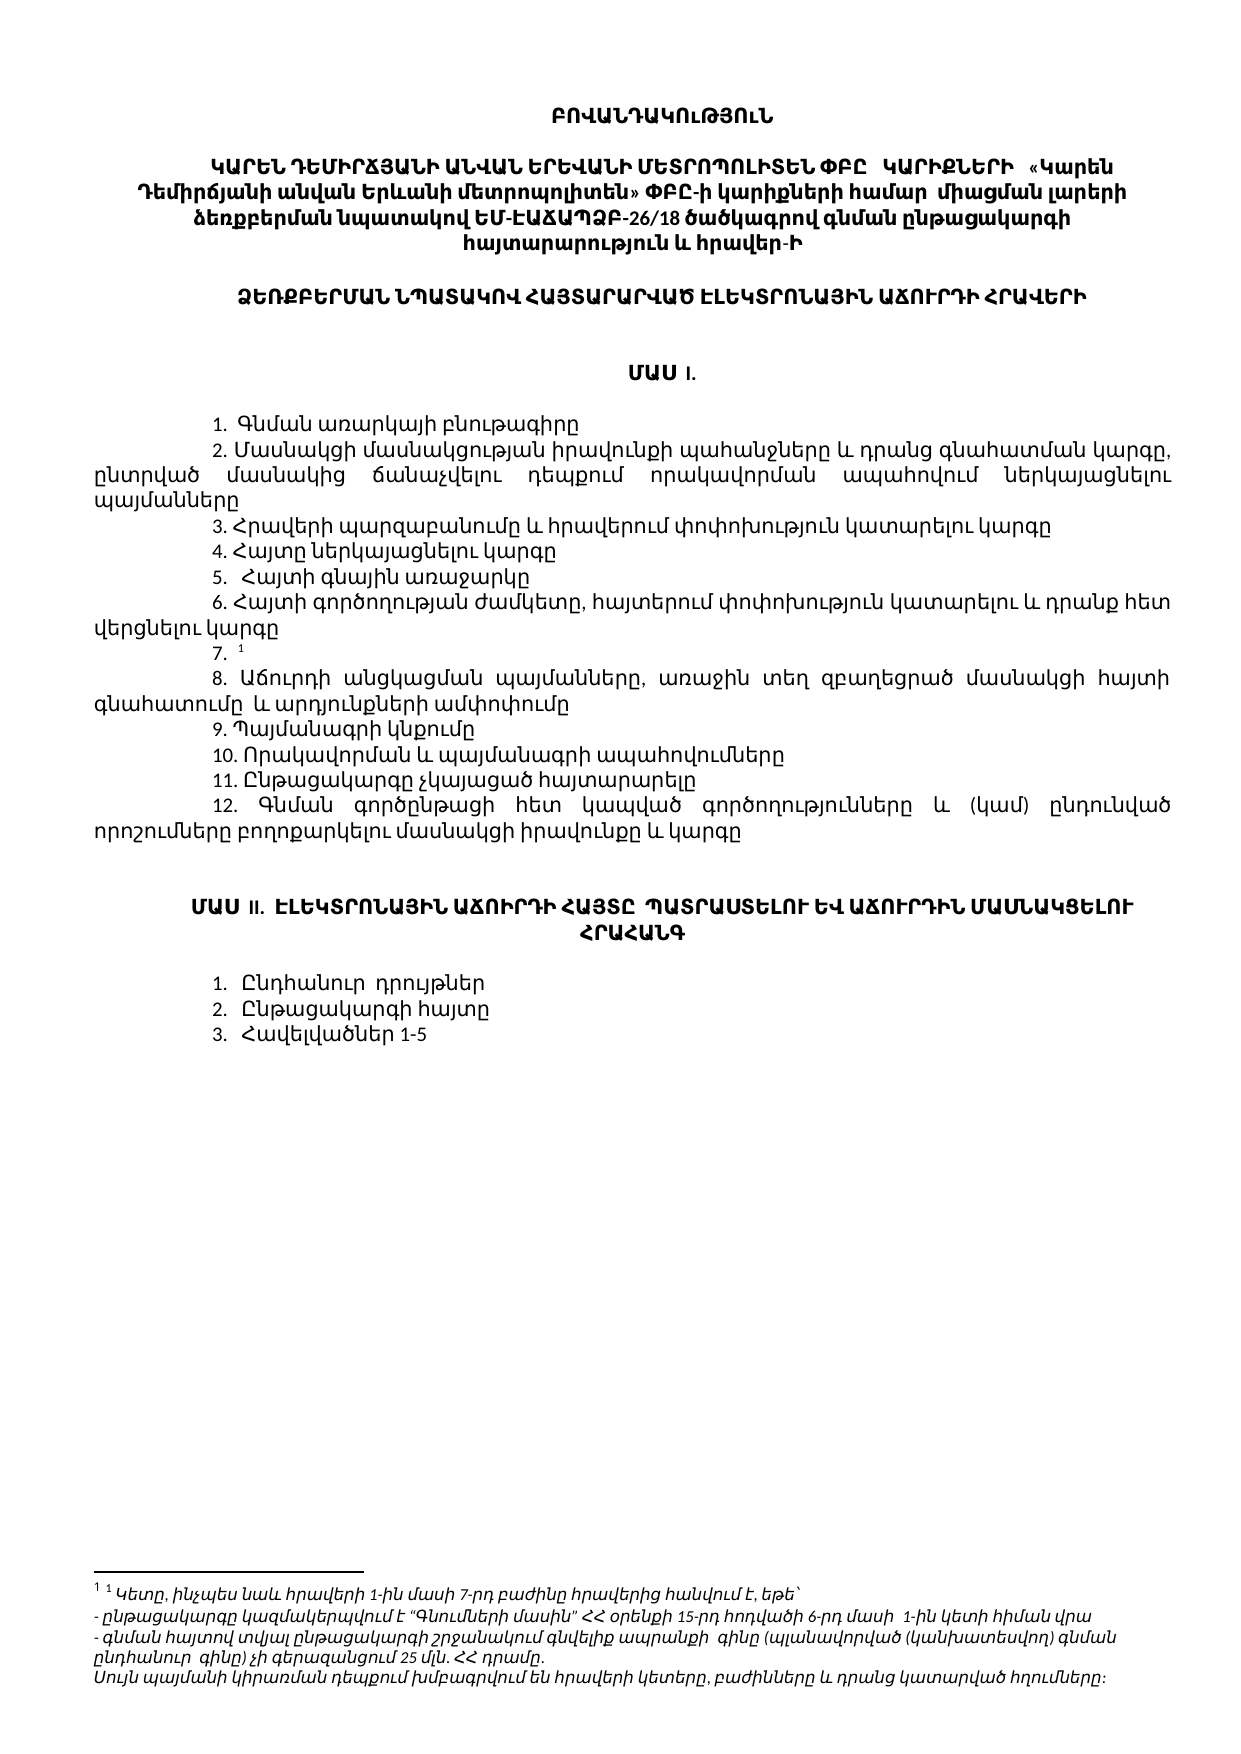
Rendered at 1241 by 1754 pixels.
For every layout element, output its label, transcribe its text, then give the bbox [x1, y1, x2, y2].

text ՁԵՌՔԲԵՐՄԱՆ ՆՊԱՏԱԿՈՎ ՀԱՅՏԱՐԱՐՎԱԾ ԷԼԵԿՏՐՈՆԱՅԻՆ ԱՃՈՒՐԴԻ ՀՐԱՎԵՐԻ [94, 284, 1171, 310]
text ՄԱՍ I. [94, 361, 1171, 386]
text 4. Հայտը ներկայացնելու կարգը [94, 538, 1171, 564]
text ԲՈՎԱՆԴԱԿՈւԹՅՈւՆ [94, 103, 1171, 128]
text 3. Հավելվածներ 1-5 [94, 1021, 1171, 1047]
text 7. 1 [94, 640, 1171, 666]
text 8. Աճուրդի անցկացման պայմանները, առաջին տեղ զբաղեցրած մասնակցի հայտի գնահատումը և արդյունքների ամփոփումը [94, 666, 1171, 716]
text 12. Գնման գործընթացի հետ կապված գործողությունները և (կամ) ընդունված որոշումները բողոքարկելու մասնակցի իրավունքը և կարգը [94, 793, 1171, 843]
text 10. Որակավորման և պայմանագրի ապահովումները [94, 742, 1171, 767]
text 6. Հայտի գործողության ժամկետը, հայտերում փոփոխություն կատարելու և դրանք հետ վերցնելու կարգը [94, 589, 1171, 640]
text 3. Հրավերի պարզաբանումը և հրավերում փոփոխություն կատարելու կարգը [94, 513, 1171, 538]
text 9. Պայմանագրի կնքումը [94, 716, 1171, 742]
text 11. Ընթացակարգը չկայացած հայտարարելը [94, 767, 1171, 793]
text 2. Մասնակցի մասնակցության իրավունքի պահանջները և դրանց գնահատման կարգը, ընտրված մասնակից ճանաչվելու դեպքում որակավորման ապահովում ներկայացնելու պայմանները [94, 437, 1171, 513]
text 2. Ընթացակարգի հայտը [94, 996, 1171, 1021]
text 5. Հայտի գնային առաջարկը [94, 564, 1171, 589]
text 1. Ընդհանուր դրույթներ [94, 971, 1171, 996]
text ՄԱՍ II. ԷԼԵԿՏՐՈՆԱՅԻՆ ԱՃՈԻՐԴԻ ՀԱՅՏԸ ՊԱՏՐԱՍՏԵԼՈՒ ԵՎ ԱՃՈՒՐԴԻՆ ՄԱՍՆԱԿՑԵԼՈՒ ՀՐԱՀԱՆԳ [94, 894, 1171, 945]
text 1. Գնման առարկայի բնութագիրը [94, 411, 1171, 437]
text ԿԱՐԵՆ ԴԵՄԻՐՃՅԱՆԻ ԱՆՎԱՆ ԵՐԵՎԱՆԻ ՄԵՏՐՈՊՈԼԻՏԵՆ ՓԲԸ ԿԱՐԻՔՆԵՐԻ «Կարեն Դեմիրճյանի անվան Երևանի մետրոպոլիտեն» ՓԲԸ-ի կարիքների համար միացման լարերի ձեռքբերման նպատակով ԵՄ-ԷԱՃԱՊՁԲ-26/18 ծածկագրով գնման ընթացակարգի հայտարարություն և հրավեր-Ի [94, 154, 1171, 256]
